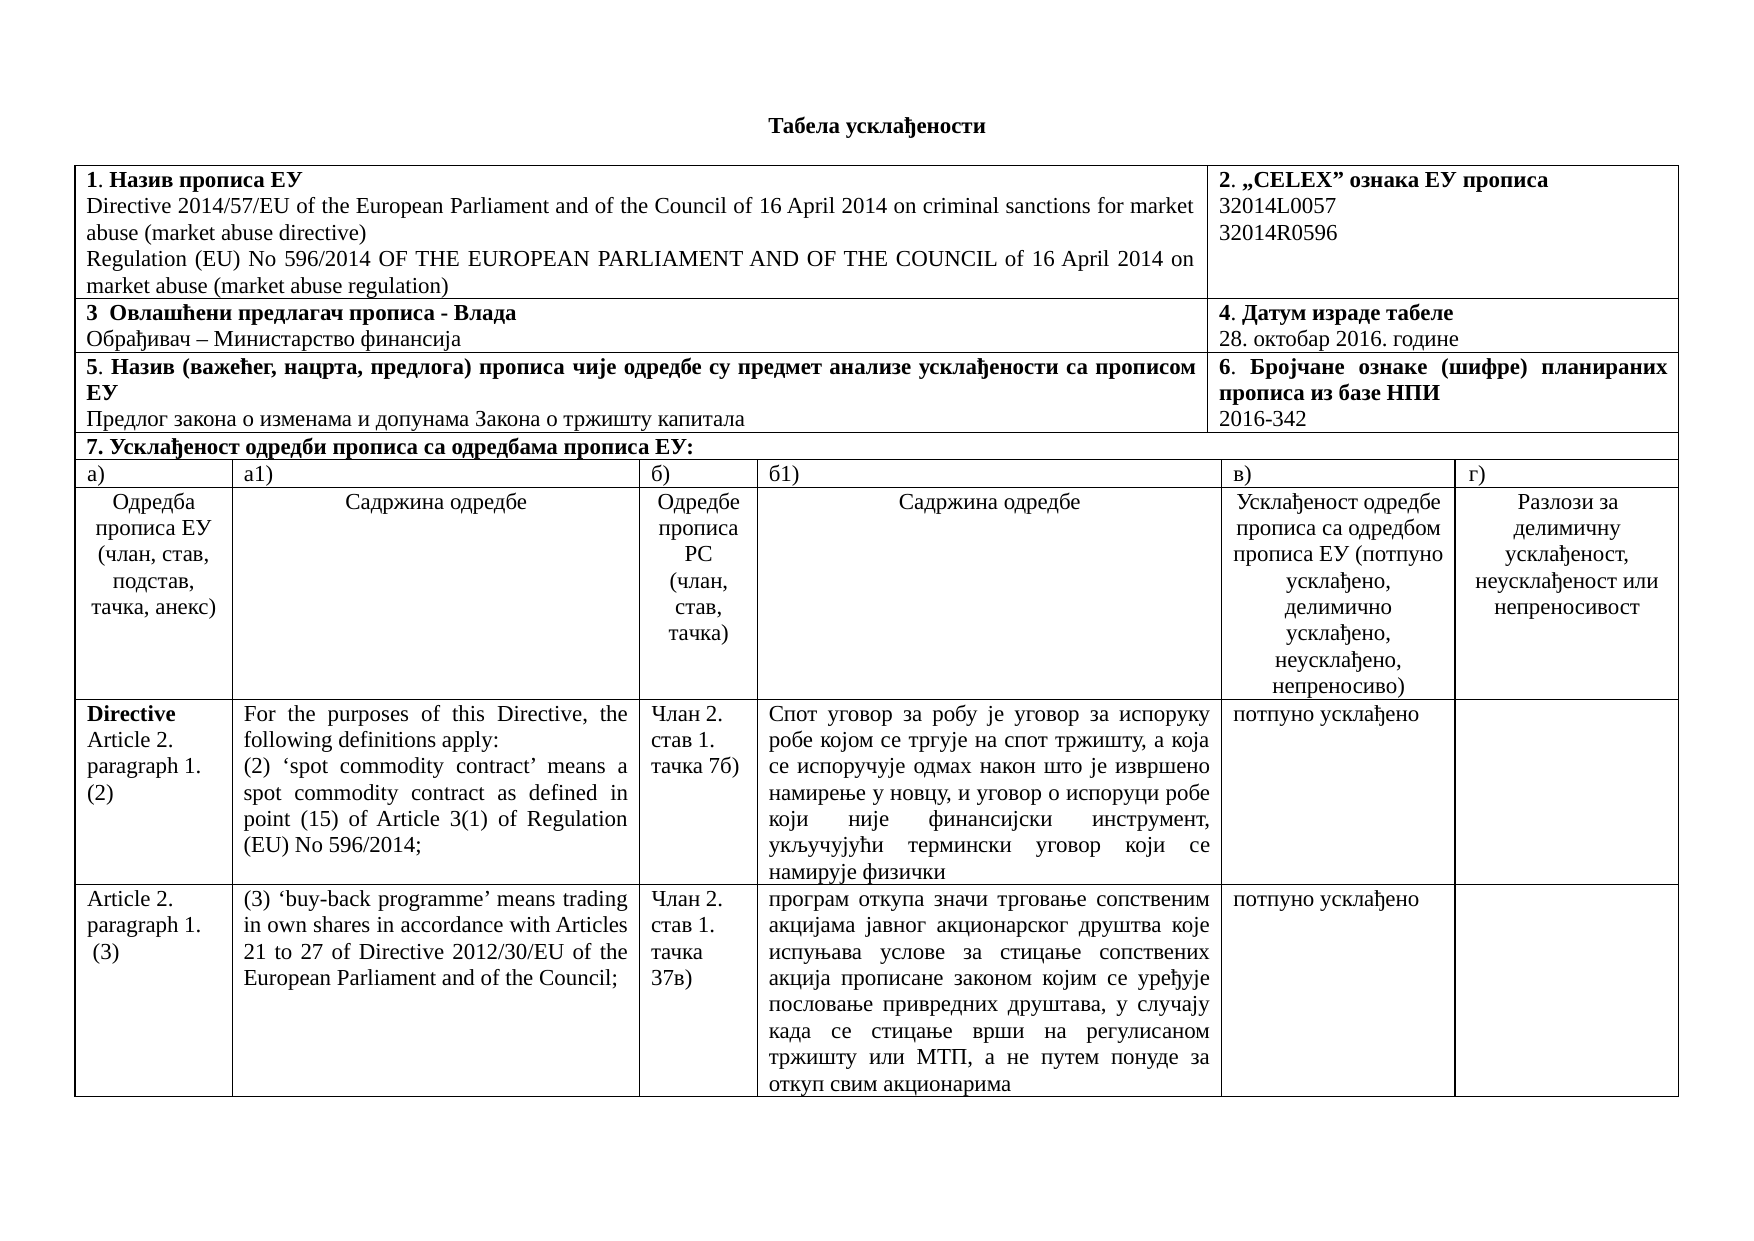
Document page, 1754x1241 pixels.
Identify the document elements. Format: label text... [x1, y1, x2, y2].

table_cell [1222, 700, 1454, 884]
table_cell For the purposes of this Directive, the following definitions apply: (2) ‘spot commodity contract’ means a spot commodity contract as defined in point (15) of Article 3(1) of Regulation (EU) No 596/2014; [233, 700, 639, 884]
table_cell 2016-342 [1208, 406, 1678, 432]
table_cell 32014L0057 32014R0596 [1208, 193, 1678, 298]
table_cell Предлог закона о изменама и допунама Закона о тржишту капитала [76, 406, 1207, 432]
table_cell Одредба прописа ЕУ (члан, став, подстав, тачка, анекс) [76, 488, 232, 698]
table_cell 6. Бројчане ознаке (шифре) планираних прописа из базе НПИ [1208, 353, 1678, 406]
table_header 1. Назив прописа EУ [76, 166, 1207, 193]
table_cell Садржина одредбе [758, 488, 1221, 698]
table_cell 3 Овлашћени предлагач прописа - Влада [76, 299, 1207, 325]
table_cell [1456, 700, 1678, 884]
table_cell програм откупа значи трговање сопственим акцијама јавног акционарског друштва које испуњава услове за стицање сопствених акција прописане законом којим се уређује пословање привредних друштава, у случају када се стицање врши на регулисаном тржишту или МТП, а не путем понуде за откуп свим акционарима [758, 885, 1221, 1096]
table_cell 4. Датум израде табеле [1208, 299, 1678, 325]
table_cell 28. октобар 2016. године [1208, 325, 1678, 352]
table_cell б) [640, 460, 757, 487]
table_cell Спот уговор за робу је уговор за испоруку робе којом се тргује на спот тржишту, а која се испоручује одмах након што је извршено намирење у новцу, и уговор о испоруци робе који није финансијски инструмент, укључујући термински уговор који се намирује физички [758, 700, 1221, 884]
table_cell в) [1222, 460, 1454, 487]
table_cell (3) ‘buy-back programme’ means trading in own shares in accordance with Articles 21 to 27 of Directive 2012/30/EU of the European Parliament and of the Council; [233, 885, 639, 1096]
table_cell Члан 2. став 1. тачка 7б) [640, 700, 757, 884]
table_cell Directive 2014/57/EU of the European Parliament and of the Council of 16 April 2014 on criminal sanctions for market abuse (market abuse directive) Regulation (EU) No 596/2014 OF THE EUROPEAN PARLIAMENT AND OF THE COUNCIL of 16 April 2014 on market abuse (market abuse regulation) [76, 193, 1207, 298]
table_cell Обрађивач – Министарство финансија [76, 325, 1207, 352]
table_cell [1456, 885, 1678, 1096]
table_cell г) [1456, 460, 1678, 487]
table_cell 5. Назив (важећег, нацрта, предлога) прописа чије одредбе су предмет анализе усклађености са прописом ЕУ [76, 353, 1207, 406]
table_header 2. „CELEX” ознака ЕУ прописа [1208, 166, 1678, 193]
table_cell б1) [758, 460, 1221, 487]
table_cell 7. Усклађеност одредби прописа са одредбама прописа ЕУ: [76, 433, 1678, 459]
table_cell Члан 2. став 1. тачка 37в) [640, 885, 757, 1096]
table_cell Одредбе прописа РС (члан, став, тачка) [640, 488, 757, 698]
table_cell [1222, 885, 1454, 1096]
text Табела усклађености [75, 112, 1679, 139]
table_cell а) [76, 460, 232, 487]
table_cell а1) [233, 460, 639, 487]
table_cell Садржина одредбе [233, 488, 639, 698]
table_cell Directive Article 2. paragraph 1. (2) [76, 700, 232, 884]
table_cell Усклађеност одредбе прописа са одредбом прописа ЕУ (потпуно усклађено, делимично усклађено, неусклађено, непреносиво) [1222, 488, 1454, 698]
table_cell Разлози за делимичну усклађеност, неусклађеност или непреносивост [1456, 488, 1678, 698]
table_cell Article 2. paragraph 1. (3) [76, 885, 232, 1096]
